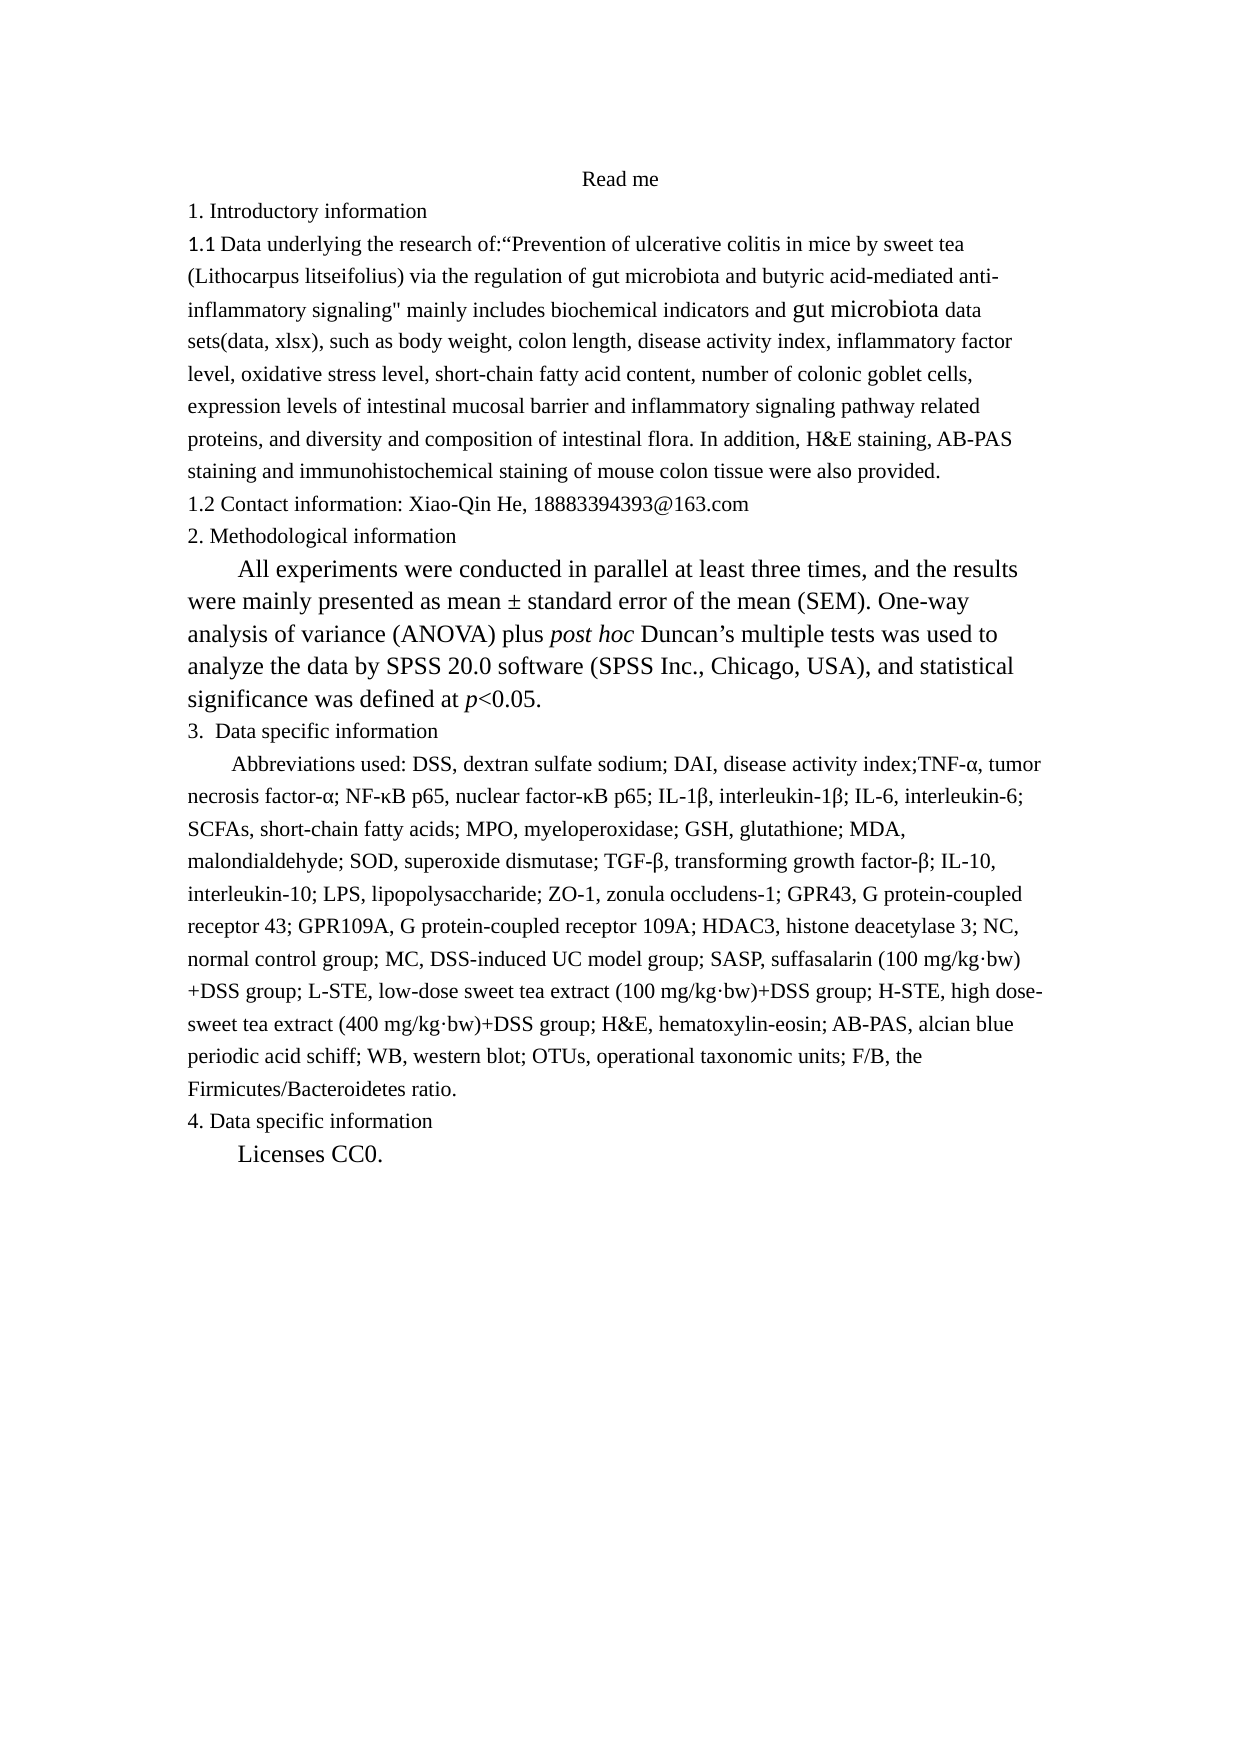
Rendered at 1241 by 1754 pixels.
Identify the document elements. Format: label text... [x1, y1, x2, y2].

list Abbreviations used: DSS, dextran sulfate sodium; DAI, disease activity index;TNF-α, tumor necrosis factor-α; NF-κB p65, nuclear factor-κB p65; IL-1β, interleukin-1β; IL-6, interleukin-6; SCFAs, short-chain fatty acids; MPO, myeloperoxidase; GSH, glutathione; MDA, malondialdehyde; SOD, superoxide dismutase; TGF-β, transforming growth factor-β; IL-10, interleukin-10; LPS, lipopolysaccharide; ZO-1, zonula occludens-1; GPR43, G protein-coupled receptor 43; GPR109A, G protein-coupled receptor 109A; HDAC3, histone deacetylase 3; NC, normal control group; MC, DSS-induced UC model group; SASP, suffasalarin (100 mg/kg·bw)+DSS group; L-STE, low-dose sweet tea extract (100 mg/kg·bw)+DSS group; H-STE, high dose-sweet tea extract (400 mg/kg·bw)+DSS group; H&E, hematoxylin-eosin; AB-PAS, alcian blue periodic acid schiff; WB, western blot; OTUs, operational taxonomic units; F/B, the Firmicutes/Bacteroidetes ratio. [187, 747, 1053, 1104]
list Introductory information [187, 194, 1053, 227]
text Read me [187, 162, 1053, 194]
list Contact information: Xiao-Qin He, 18883394393@163.com [187, 487, 1053, 519]
list Data specific information [187, 1104, 1053, 1137]
list All experiments were conducted in parallel at least three times, and the results were mainly presented as mean ± standard error of the mean (SEM). One-way analysis of variance (ANOVA) plus post hoc Duncan’s multiple tests was used to analyze the data by SPSS 20.0 software (SPSS Inc., Chicago, USA), and statistical significance was defined at p<0.05. [187, 552, 1053, 714]
list Data underlying the research of:“Prevention of ulcerative colitis in mice by sweet tea (Lithocarpus litseifolius) via the regulation of gut microbiota and butyric acid-mediated anti-inflammatory signaling" mainly includes biochemical indicators and gut microbiota data sets(data, xlsx), such as body weight, colon length, disease activity index, inflammatory factor level, oxidative stress level, short-chain fatty acid content, number of colonic goblet cells, expression levels of intestinal mucosal barrier and inflammatory signaling pathway related proteins, and diversity and composition of intestinal flora. In addition, H&E staining, AB-PAS staining and immunohistochemical staining of mouse colon tissue were also provided. [187, 227, 1053, 487]
list Licenses CC0. [187, 1137, 1053, 1169]
list Data specific information [187, 714, 1053, 747]
list Methodological information [187, 519, 1053, 552]
